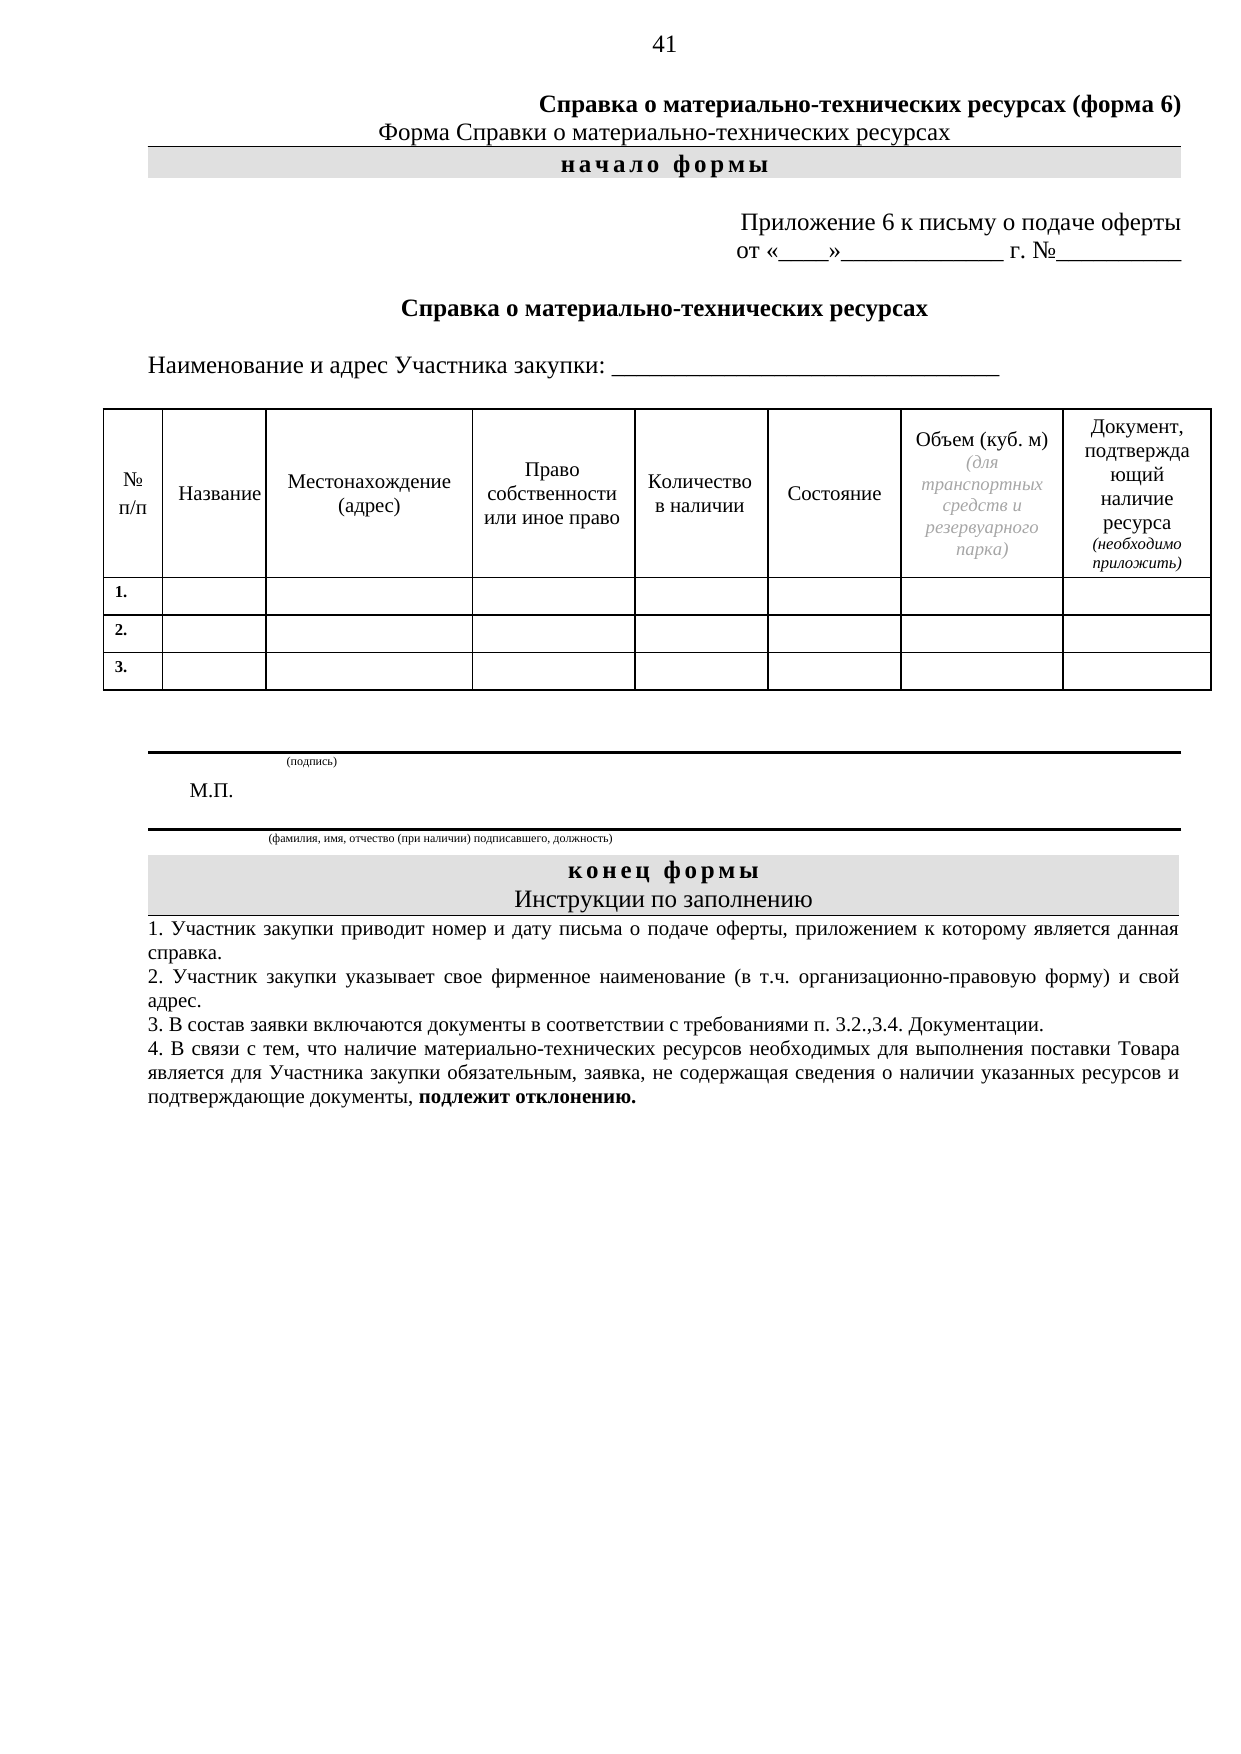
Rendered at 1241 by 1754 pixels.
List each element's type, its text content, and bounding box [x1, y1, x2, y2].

table_cell [902, 653, 1062, 689]
text Приложение 6 к письму о подаче оферты от «____»_____________ г. №__________ [148, 207, 1181, 264]
table_cell [267, 578, 472, 614]
text (фамилия, имя, отчество (при наличии) подписавшего, должность) [148, 831, 1181, 855]
text 3. В состав заявки включаются документы в соответствии с требованиями п. 3.2.,3.4. Документации. [148, 1012, 1181, 1036]
table_cell [769, 578, 900, 614]
text Инструкции по заполнению [148, 884, 1179, 915]
table_cell [473, 578, 634, 614]
table_cell [769, 616, 900, 652]
table_header Местонахождение (адрес) [267, 410, 472, 577]
table_cell [104, 616, 162, 652]
table_header Состояние [769, 410, 900, 577]
text Наименование и адрес Участника закупки: _______________________________ [148, 351, 1181, 379]
table_cell [473, 653, 634, 689]
table_cell [902, 616, 1062, 652]
table_header Объем (куб. м) (для транспортных средств и резервуарного парка) [902, 410, 1062, 577]
text Форма Справки о материально-технических ресурсах [148, 117, 1181, 146]
text начало формы [148, 147, 1181, 178]
table_header Название [163, 410, 265, 577]
table_cell [267, 616, 472, 652]
table_cell [473, 616, 634, 652]
table_cell [769, 653, 900, 689]
table_header Количество в наличии [636, 410, 767, 577]
text 4. В связи с тем, что наличие материально-технических ресурсов необходимых для выполнения поставки Товара является для Участника закупки обязательным, заявка, не содержащая сведения о наличии указанных ресурсов и подтверждающие документы, подлежит отклонению. [148, 1036, 1181, 1108]
table_cell [636, 616, 767, 652]
table_cell [636, 653, 767, 689]
table_cell [902, 578, 1062, 614]
text Справка о материально-технических ресурсах (форма 6) [148, 89, 1181, 117]
table_cell [163, 653, 265, 689]
text (подпись) [148, 754, 1181, 778]
table_cell [1064, 653, 1210, 689]
table_header № п/п [104, 410, 162, 577]
table_cell [104, 653, 162, 689]
text 2. Участник закупки указывает свое фирменное наименование (в т.ч. организационно-правовую форму) и свой адрес. [148, 964, 1181, 1012]
table_cell [104, 578, 162, 614]
table_header Документ, подтверждающий наличие ресурса (необходимо приложить) [1064, 410, 1210, 577]
table_cell [163, 578, 265, 614]
text 1. Участник закупки приводит номер и дату письма о подаче оферты, приложением к которому является данная справка. [148, 916, 1181, 964]
table_cell [163, 616, 265, 652]
table_header Право собственности или иное право [473, 410, 634, 577]
table_cell [1064, 578, 1210, 614]
table_cell [636, 578, 767, 614]
text М.П. [148, 778, 1181, 802]
text конец формы [148, 855, 1179, 884]
text Справка о материально-технических ресурсах [148, 293, 1181, 322]
table_cell [267, 653, 472, 689]
table_cell [1064, 616, 1210, 652]
